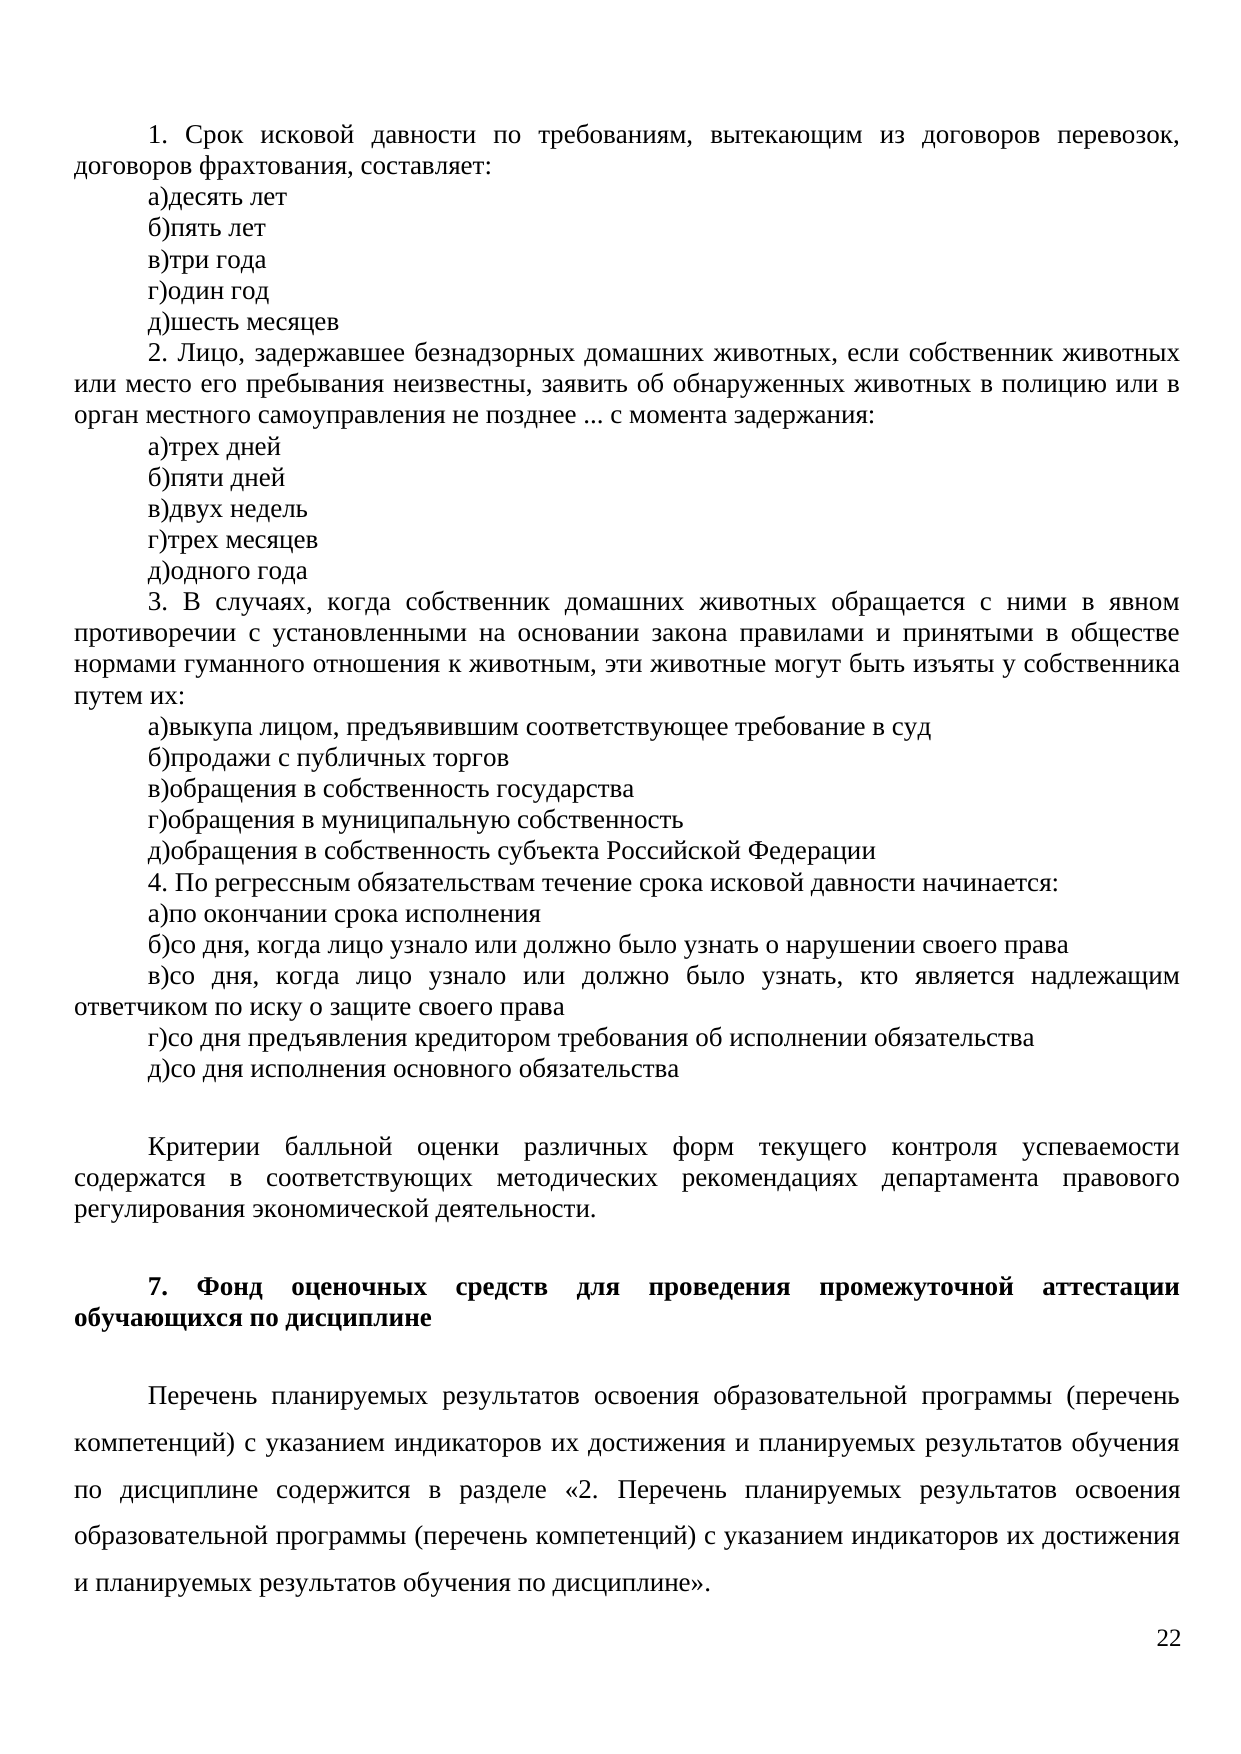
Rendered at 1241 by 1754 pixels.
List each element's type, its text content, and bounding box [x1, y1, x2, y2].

text Перечень планируемых результатов освоения образовательной программы (перечень компетенций) с указанием индикаторов их достижения и планируемых результатов обучения по дисциплине содержится в разделе «2. Перечень планируемых результатов освоения образовательной программы (перечень компетенций) с указанием индикаторов их достижения и планируемых результатов обучения по дисциплине». [74, 1379, 1181, 1597]
text б)со дня, когда лицо узнало или должно было узнать о нарушении своего права [74, 928, 1181, 959]
text г)обращения в муниципальную собственность [74, 803, 1181, 834]
text г)один год [74, 274, 1181, 305]
text Критерии балльной оценки различных форм текущего контроля успеваемости содержатся в соответствующих методических рекомендациях департамента правового регулирования экономической деятельности. [74, 1130, 1181, 1224]
text г)трех месяцев [74, 523, 1181, 554]
text а)выкупа лицом, предъявившим соответствующее требование в суд [74, 710, 1181, 741]
text б)пяти дней [74, 461, 1181, 492]
text в)обращения в собственность государства [74, 772, 1181, 803]
text а)трех дней [74, 429, 1181, 461]
text б)продажи с публичных торгов [74, 741, 1181, 772]
text д)со дня исполнения основного обязательства [74, 1052, 1181, 1084]
text в)двух недель [74, 492, 1181, 523]
text д)шесть месяцев [74, 305, 1181, 336]
text а)десять лет [74, 180, 1181, 212]
text 2. Лицо, задержавшее безнадзорных домашних животных, если собственник животных или место его пребывания неизвестны, заявить об обнаруженных животных в полицию или в орган местного самоуправления не позднее ... с момента задержания: [74, 336, 1181, 429]
text в)три года [74, 243, 1181, 274]
text 7. Фонд оценочных средств для проведения промежуточной аттестации обучающихся по дисциплине [74, 1270, 1181, 1333]
text б)пять лет [74, 212, 1181, 243]
text в)со дня, когда лицо узнало или должно было узнать, кто является надлежащим ответчиком по иску о защите своего права [74, 959, 1181, 1021]
text 3. В случаях, когда собственник домашних животных обращается с ними в явном противоречии с установленными на основании закона правилами и принятыми в обществе нормами гуманного отношения к животным, эти животные могут быть изъяты у собственника путем их: [74, 585, 1181, 710]
text 1. Срок исковой давности по требованиям, вытекающим из договоров перевозок, договоров фрахтования, составляет: [74, 118, 1181, 180]
text д)обращения в собственность субъекта Российской Федерации [74, 834, 1181, 866]
text г)со дня предъявления кредитором требования об исполнении обязательства [74, 1021, 1181, 1052]
text а)по окончании срока исполнения [74, 897, 1181, 928]
text 4. По регрессным обязательствам течение срока исковой давности начинается: [74, 866, 1181, 897]
text д)одного года [74, 554, 1181, 585]
